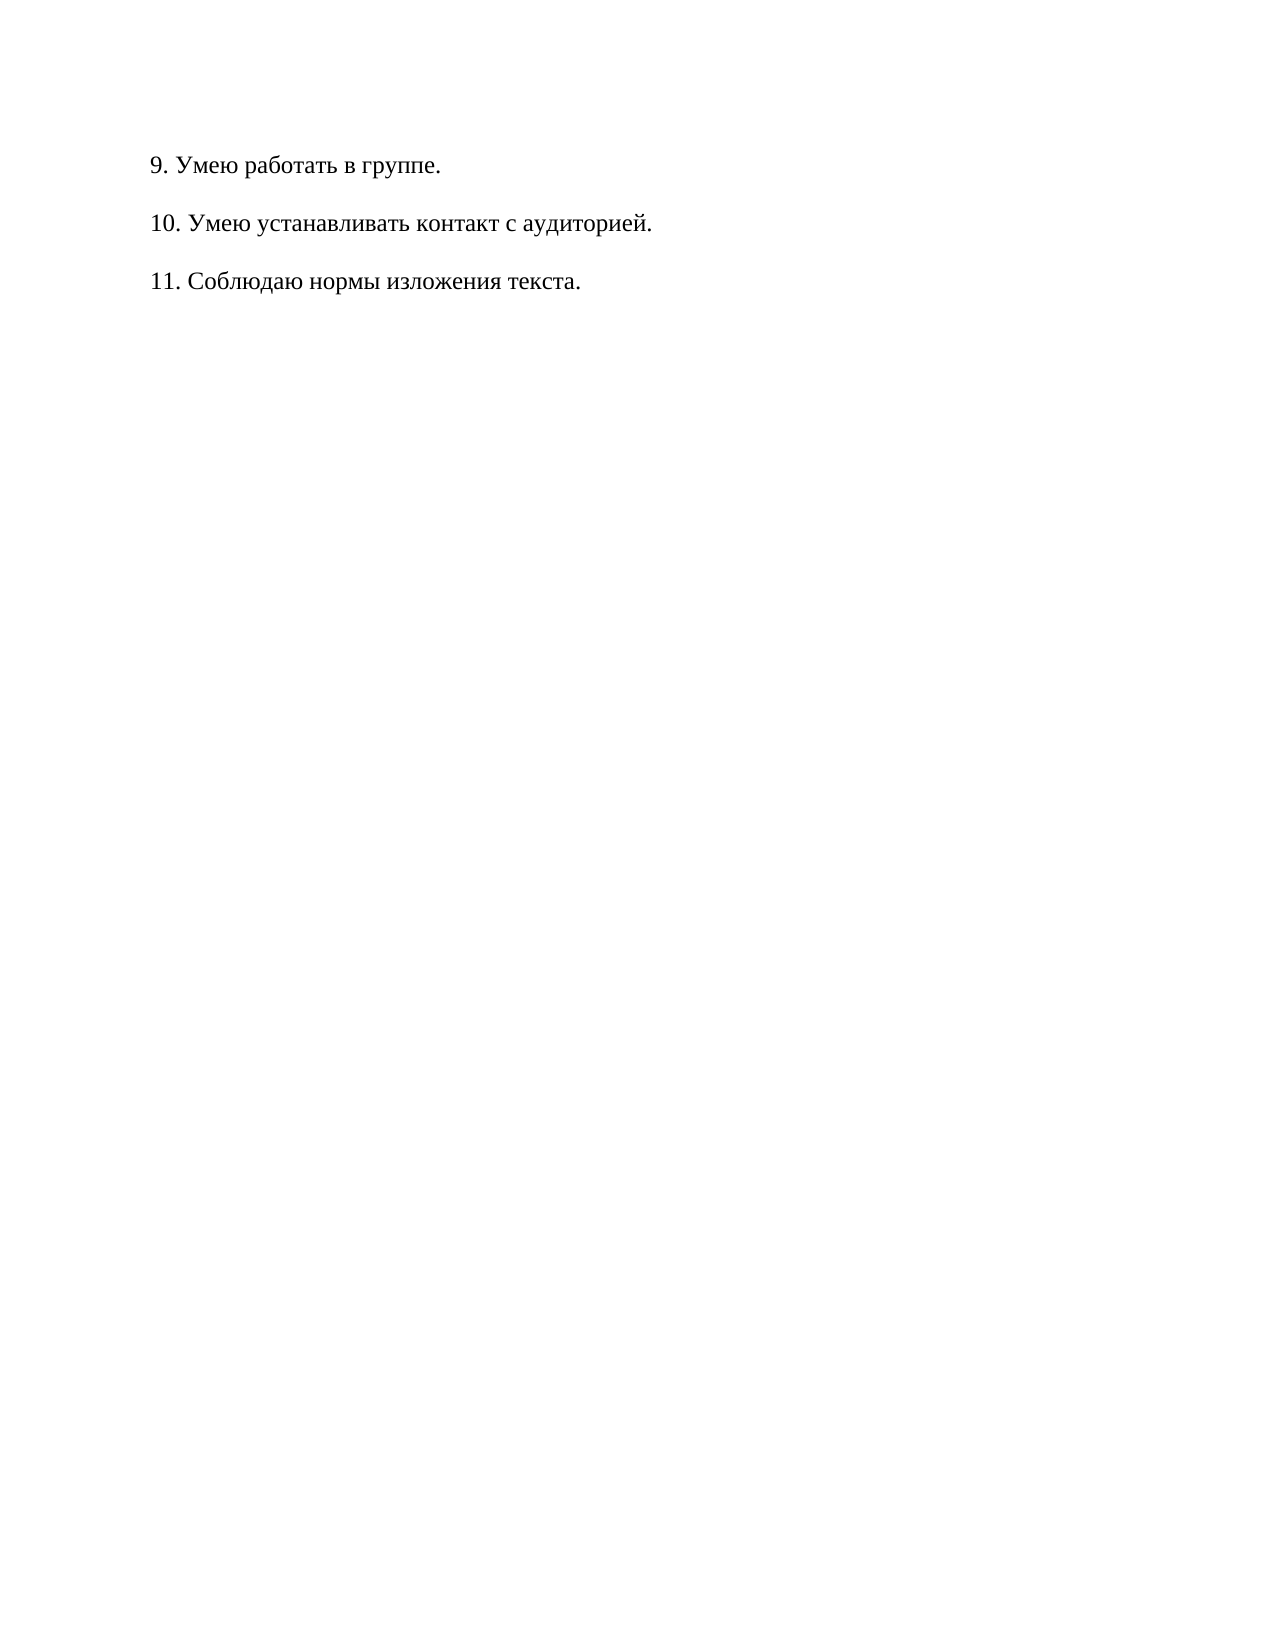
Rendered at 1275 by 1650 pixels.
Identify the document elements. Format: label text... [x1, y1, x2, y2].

text 11. Соблюдаю нормы изложения текста. [150, 266, 1125, 294]
text 9. Умею работать в группе. [150, 150, 1125, 179]
text 10. Умею устанавливать контакт с аудиторией. [150, 208, 1125, 237]
